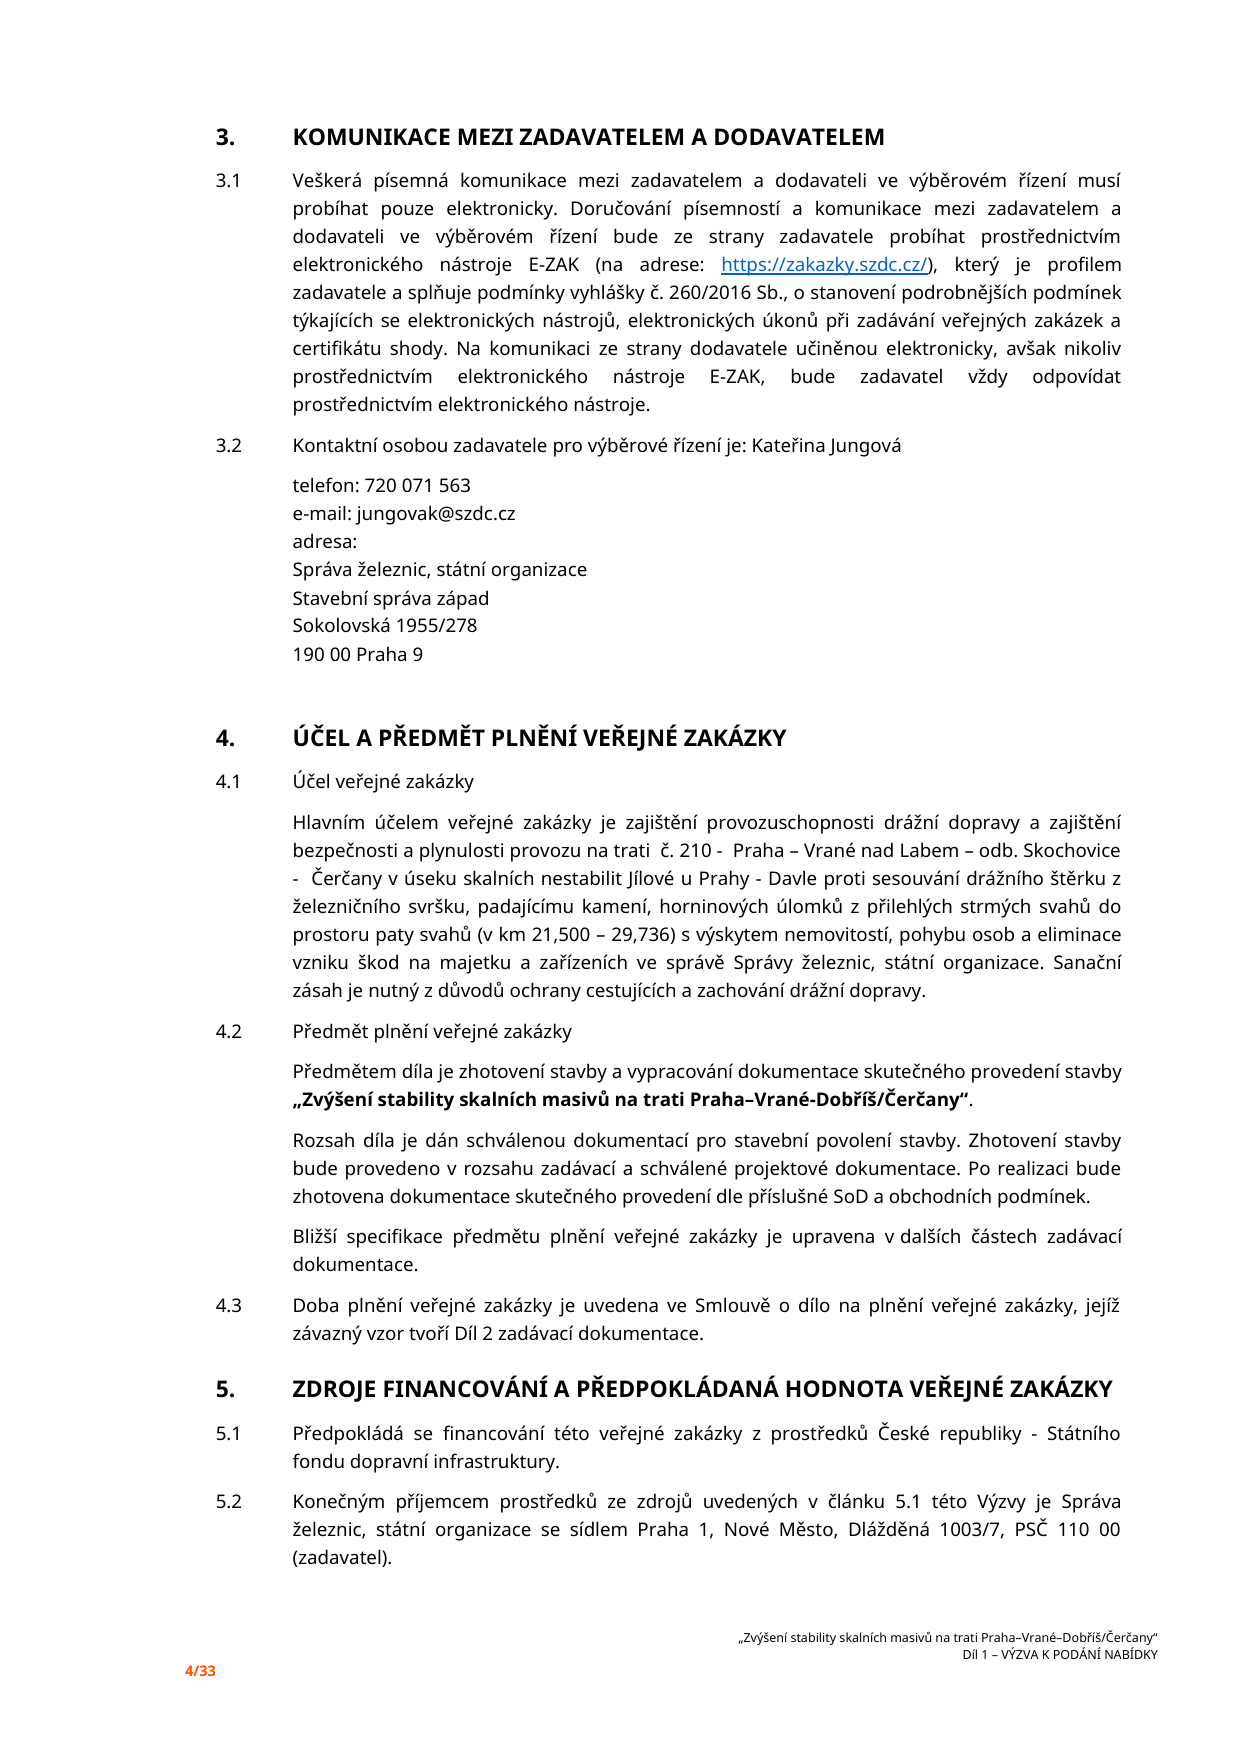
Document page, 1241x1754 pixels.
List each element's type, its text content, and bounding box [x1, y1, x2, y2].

text ÚČEL A PŘEDMĚT PLNĚNÍ VEŘEJNÉ ZAKÁZKY [216, 722, 1122, 753]
text Hlavním účelem veřejné zakázky je zajištění provozuschopnosti drážní dopravy a zajištění bezpečnosti a plynulosti provozu na trati č. 210 - Praha – Vrané nad Labem – odb. Skochovice - Čerčany v úseku skalních nestabilit Jílové u Prahy - Davle proti sesouvání drážního štěrku z železničního svršku, padajícímu kamení, horninových úlomků z přilehlých strmých svahů do prostoru paty svahů (v km 21,500 – 29,736) s výskytem nemovitostí, pohybu osob a eliminace vzniku škod na majetku a zařízeních ve správě Správy železnic, státní organizace. Sanační zásah je nutný z důvodů ochrany cestujících a zachování drážní dopravy. [292, 809, 1122, 1003]
list Rozsah díla je dán schválenou dokumentací pro stavební povolení stavby. Zhotovení stavby bude provedeno v rozsahu zadávací a schválené projektové dokumentace. Po realizaci bude zhotovena dokumentace skutečného provedení dle příslušné SoD a obchodních podmínek. [292, 1127, 1122, 1208]
text Veškerá písemná komunikace mezi zadavatelem a dodavateli ve výběrovém řízení musí probíhat pouze elektronicky. Doručování písemností a komunikace mezi zadavatelem a dodavateli ve výběrovém řízení bude ze strany zadavatele probíhat prostřednictvím elektronického nástroje E-ZAK (na adrese: https://zakazky.szdc.cz/), který je profilem zadavatele a splňuje podmínky vyhlášky č. 260/2016 Sb., o stanovení podrobnějších podmínek týkajících se elektronických nástrojů, elektronických úkonů při zadávání veřejných zakázek a certifikátu shody. Na komunikaci ze strany dodavatele učiněnou elektronicky, avšak nikoliv prostřednictvím elektronického nástroje E-ZAK, bude zadavatel vždy odpovídat prostřednictvím elektronického nástroje. [216, 167, 1122, 417]
text Doba plnění veřejné zakázky je uvedena ve Smlouvě o dílo na plnění veřejné zakázky, jejíž závazný vzor tvoří Díl 2 zadávací dokumentace. [216, 1292, 1122, 1346]
text Předpokládá se financování této veřejné zakázky z prostředků České republiky - Státního fondu dopravní infrastruktury. [216, 1420, 1122, 1473]
text ZDROJE FINANCOVÁNÍ A PŘEDPOKLÁDANÁ HODNOTA VEŘEJNÉ ZAKÁZKY [216, 1373, 1122, 1404]
text Kontaktní osobou zadavatele pro výběrové řízení je: Kateřina Jungová [216, 432, 1122, 458]
text KOMUNIKACE MEZI ZADAVATELEM a DODAVATELEM [216, 121, 1122, 152]
text Předmět plnění veřejné zakázky [216, 1018, 1122, 1043]
text Sokolovská 1955/278 [292, 613, 1122, 638]
text adresa: [292, 529, 1122, 554]
text Správa železnic, státní organizace [292, 557, 1122, 582]
text Stavební správa západ [292, 585, 1122, 610]
text 190 00 Praha 9 [292, 641, 1122, 666]
text telefon: 720 071 563 [292, 473, 1122, 498]
list Předmětem díla je zhotovení stavby a vypracování dokumentace skutečného provedení stavby „Zvýšení stability skalních masivů na trati Praha–Vrané-Dobříš/Čerčany“. [292, 1058, 1122, 1112]
text Konečným příjemcem prostředků ze zdrojů uvedených v článku 5.1 této Výzvy je Správa železnic, státní organizace se sídlem Praha 1, Nové Město, Dlážděná 1003/7, PSČ 110 00 (zadavatel). [216, 1488, 1122, 1570]
text Bližší specifikace předmětu plnění veřejné zakázky je upravena v dalších částech zadávací dokumentace. [292, 1223, 1122, 1277]
text Účel veřejné zakázky [216, 769, 1122, 794]
text e-mail: jungovak@szdc.cz [292, 501, 1122, 526]
